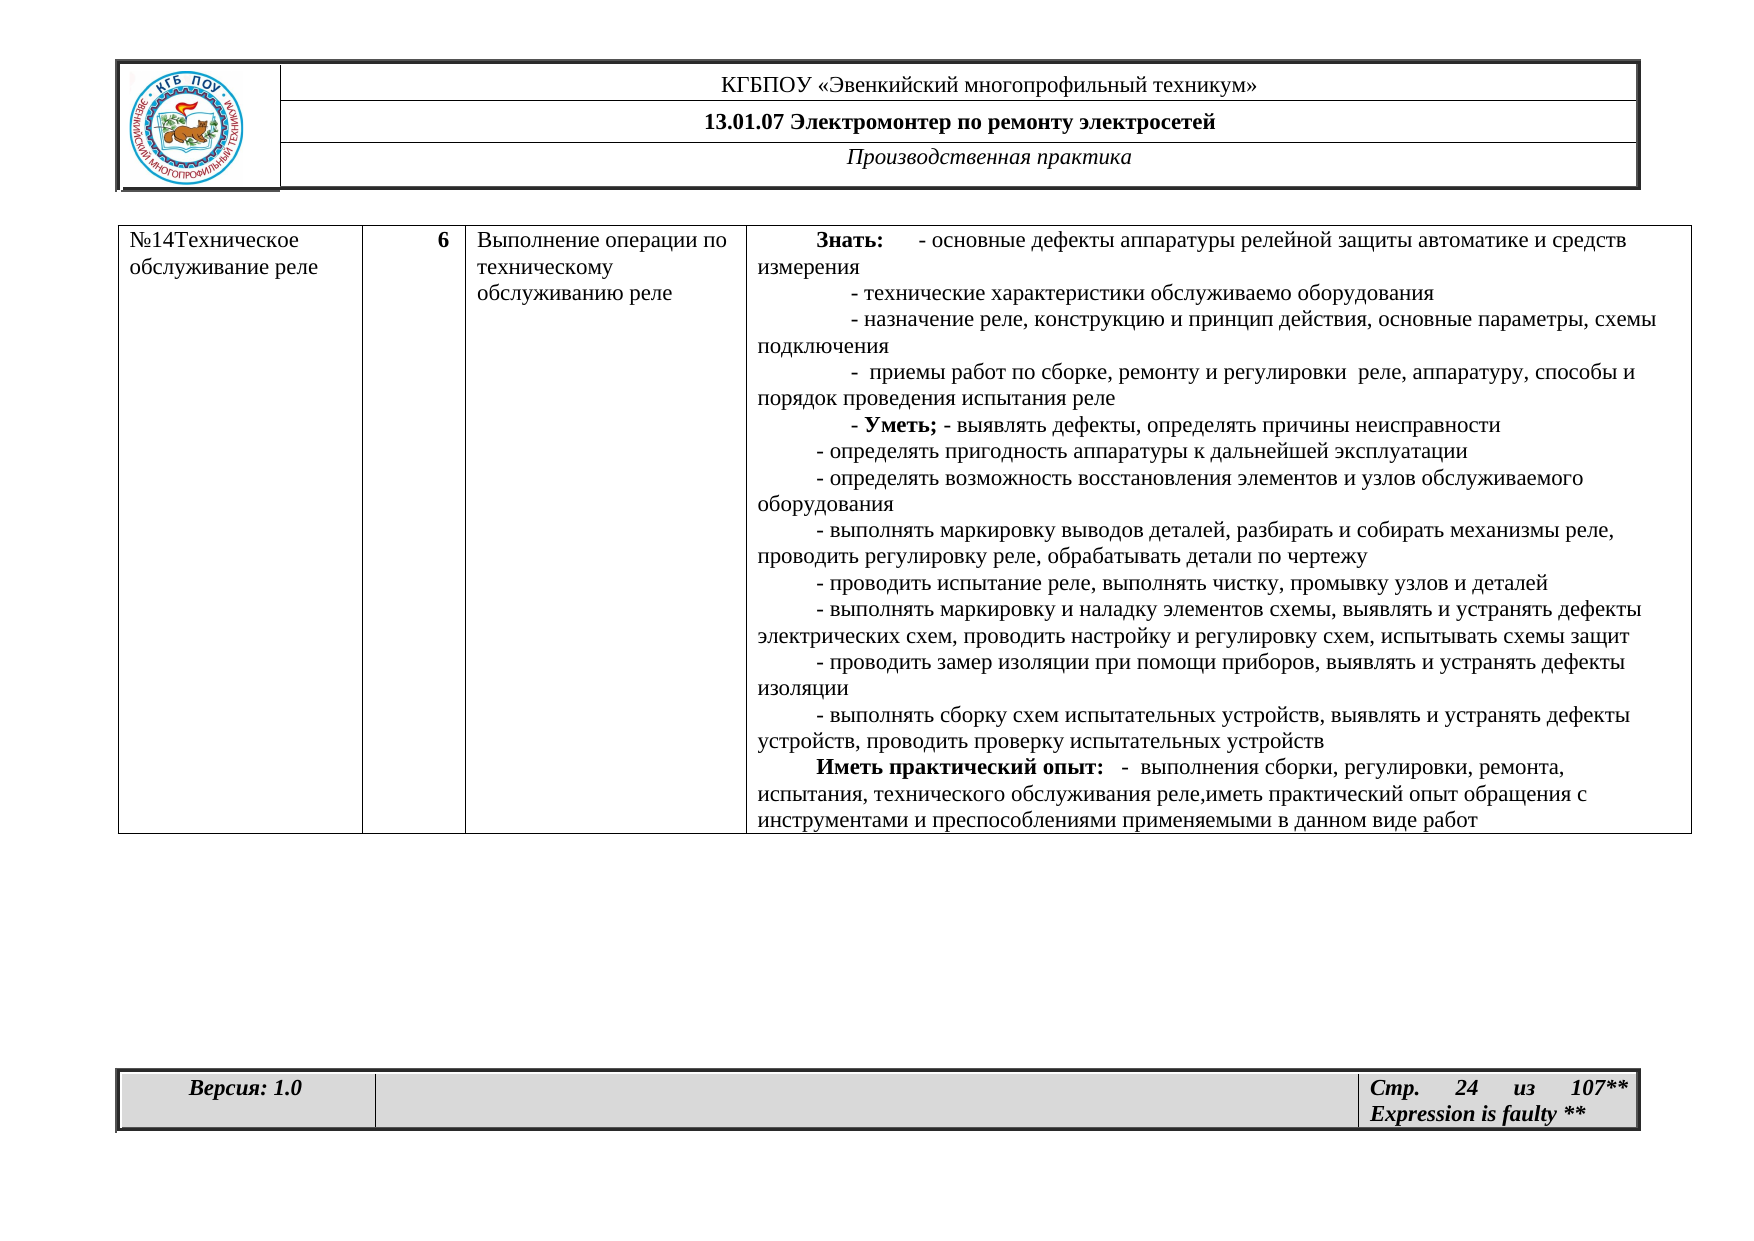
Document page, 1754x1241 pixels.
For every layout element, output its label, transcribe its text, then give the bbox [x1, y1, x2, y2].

table_cell №14Техническое обслуживание реле [119, 226, 362, 832]
table_cell Выполнение операции по техническому обслуживанию реле [466, 226, 746, 832]
picture [129, 71, 244, 186]
picture [129, 71, 176, 119]
table_cell 6 [363, 226, 465, 832]
table_cell Знать: - основные дефекты аппаратуры релейной защиты автоматике и средств измерения - технические характеристики обслуживаемо оборудования - назначение реле, конструкцию и принцип действия, основные параметры, схемы подключения - приемы работ по сборке, ремонту и регулировки реле, аппаратуру, способы и порядок проведения испытания реле - Уметь; - выявлять дефекты, определять причины неисправности - определять пригодность аппаратуры к дальнейшей эксплуатации - определять возможность восстановления элементов и узлов обслуживаемого оборудования - выполнять маркировку выводов деталей, разбирать и собирать механизмы реле, проводить регулировку реле, обрабатывать детали по чертежу - проводить испытание реле, выполнять чистку, промывку узлов и деталей - выполнять маркировку и наладку элементов схемы, выявлять и устранять дефекты электрических схем, проводить настройку и регулировку схем, испытывать схемы защит - проводить замер изоляции при помощи приборов, выявлять и устранять дефекты изоляции - выполнять сборку схем испытательных устройств, выявлять и устранять дефекты устройств, проводить проверку испытательных устройств Иметь практический опыт: - выполнения сборки, регулировки, ремонта, испытания, технического обслуживания реле,иметь практический опыт обращения с инструментами и преспособлениями применяемыми в данном виде работ [747, 226, 1691, 832]
